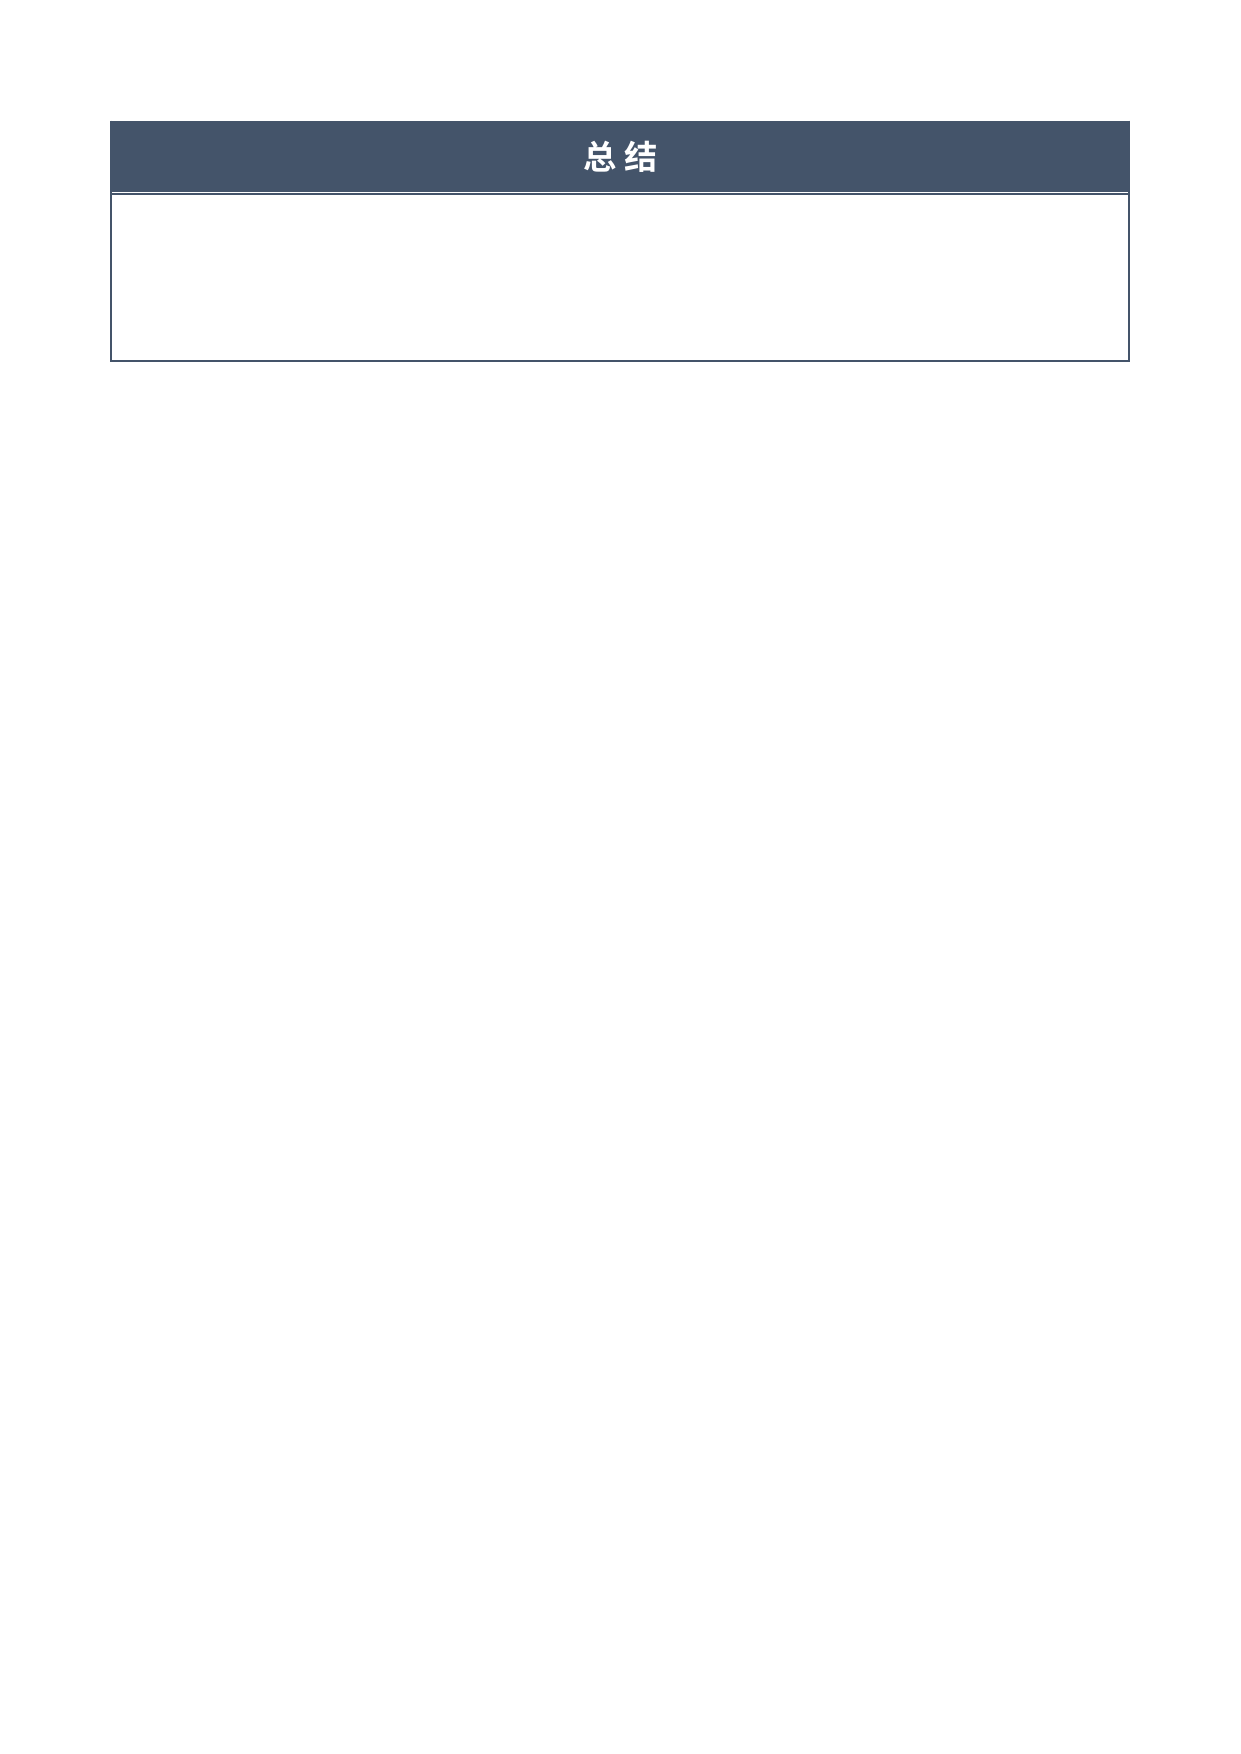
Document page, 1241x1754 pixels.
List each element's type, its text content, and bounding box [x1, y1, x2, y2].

table_cell 总 结 [112, 123, 1128, 192]
table_cell [112, 195, 1128, 359]
